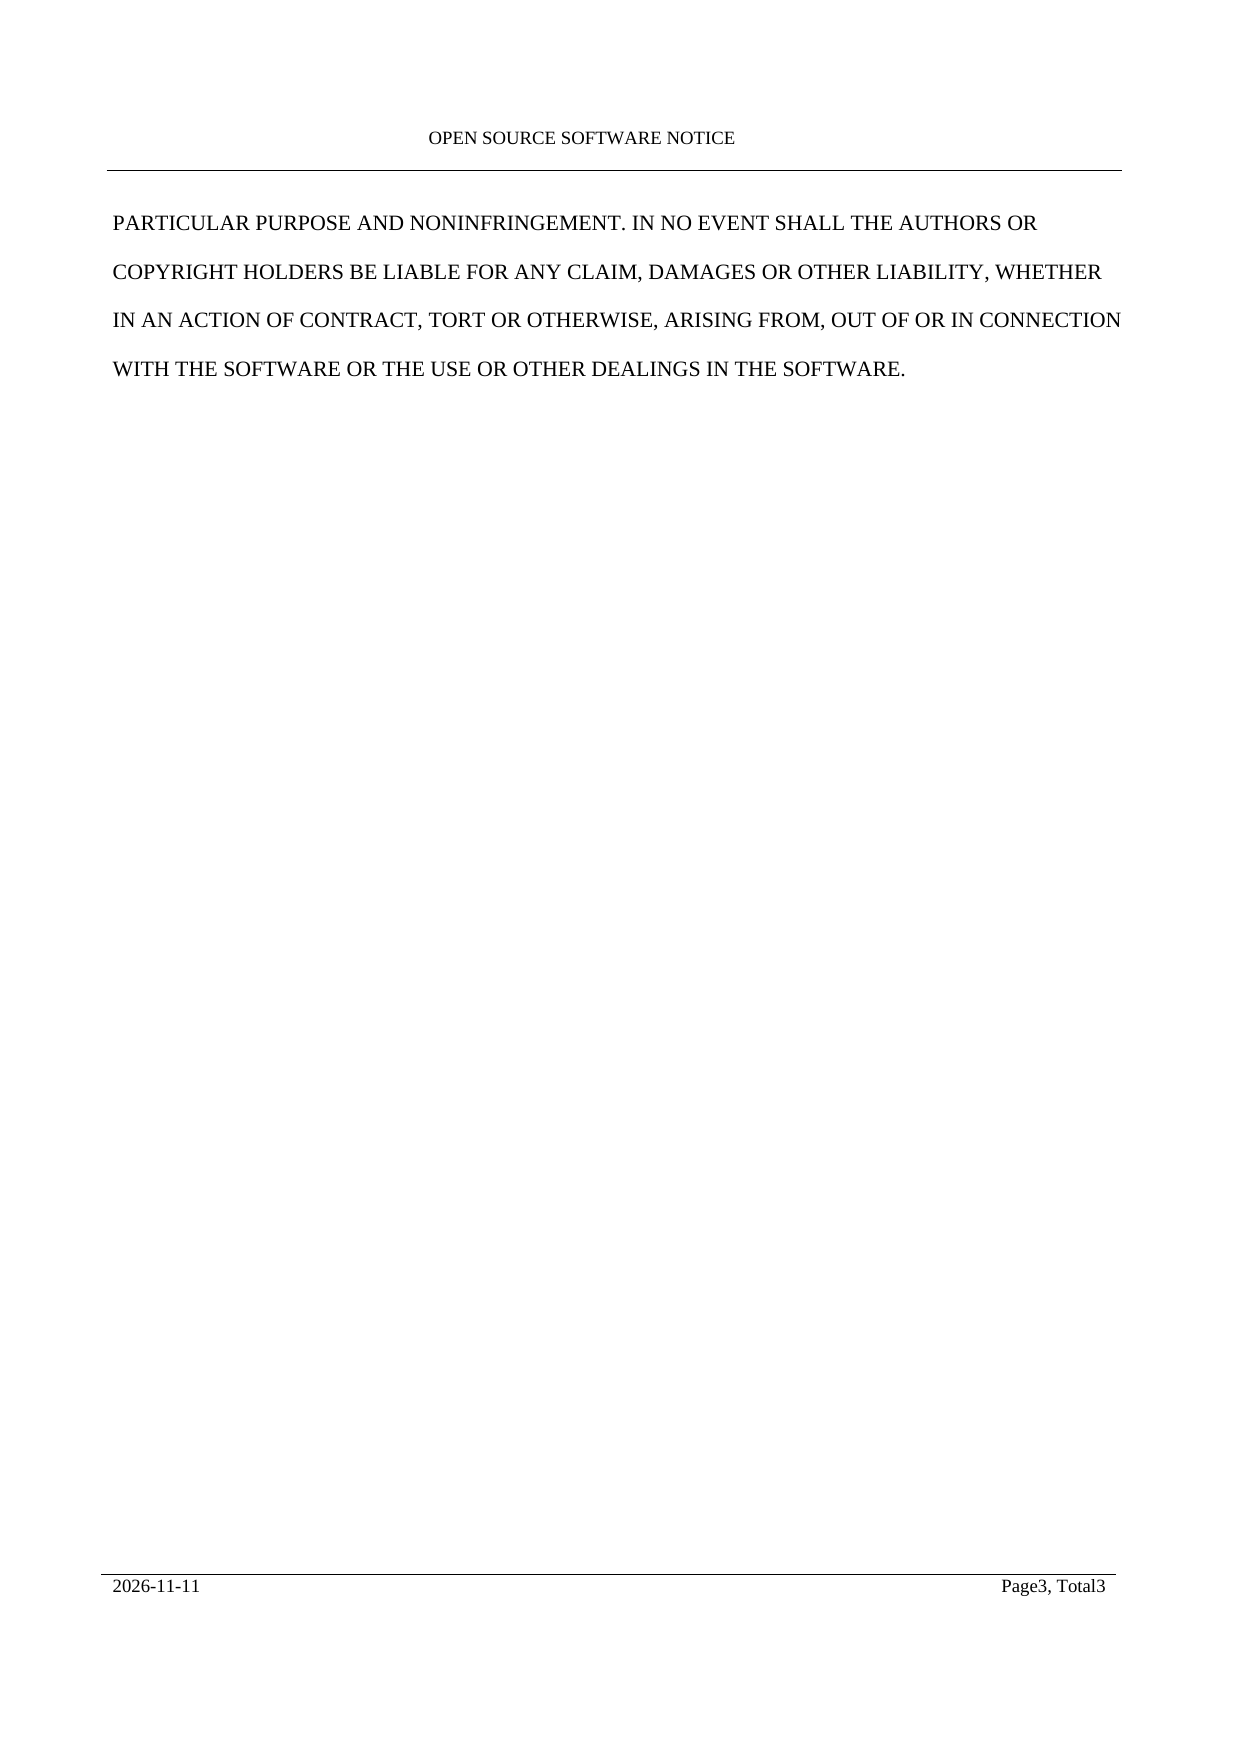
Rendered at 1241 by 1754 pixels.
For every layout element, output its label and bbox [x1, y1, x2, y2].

text [112, 206, 1128, 385]
